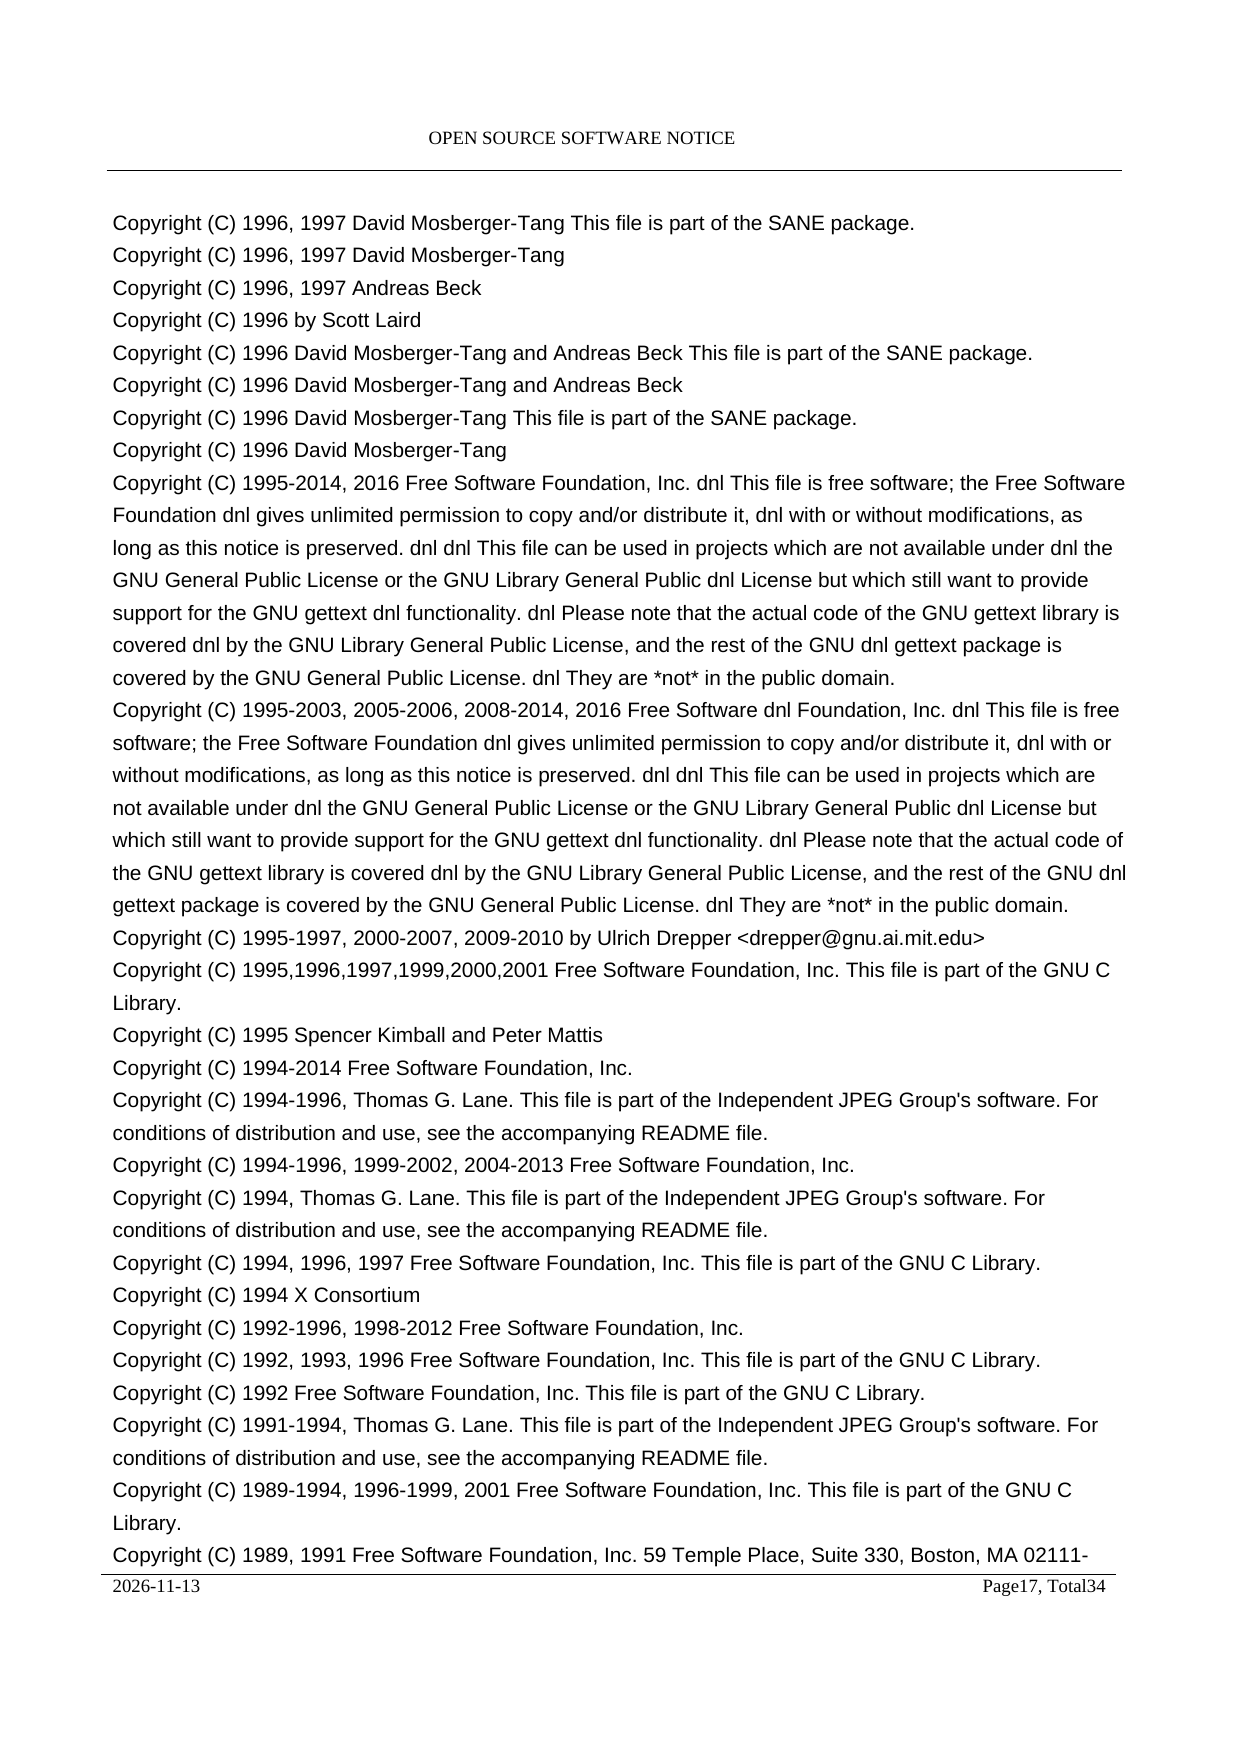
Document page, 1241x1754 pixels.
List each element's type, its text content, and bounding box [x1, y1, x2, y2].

text Copyright (C) 1994-1996, 1999-2002, 2004-2013 Free Software Foundation, Inc. [112, 1149, 1128, 1181]
text Copyright (C) 1992, 1993, 1996 Free Software Foundation, Inc. This file is part of the GNU C Library. [112, 1344, 1128, 1376]
text Copyright (C) 1994-1996, Thomas G. Lane. This file is part of the Independent JPEG Group's software. For conditions of distribution and use, see the accompanying README file. [112, 1084, 1128, 1149]
text Copyright (C) 1995-1997, 2000-2007, 2009-2010 by Ulrich Drepper <drepper@gnu.ai.mit.edu> [112, 921, 1128, 954]
text Copyright (C) 1995,1996,1997,1999,2000,2001 Free Software Foundation, Inc. This file is part of the GNU C Library. [112, 954, 1128, 1019]
text Copyright (C) 1996, 1997 David Mosberger-Tang [112, 239, 1128, 271]
text Copyright (C) 1994, Thomas G. Lane. This file is part of the Independent JPEG Group's software. For conditions of distribution and use, see the accompanying README file. [112, 1181, 1128, 1246]
text Copyright (C) 1991-1994, Thomas G. Lane. This file is part of the Independent JPEG Group's software. For conditions of distribution and use, see the accompanying README file. [112, 1409, 1128, 1474]
text Copyright (C) 1989-1994, 1996-1999, 2001 Free Software Foundation, Inc. This file is part of the GNU C Library. [112, 1474, 1128, 1539]
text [112, 1539, 1128, 1571]
text Copyright (C) 1994 X Consortium [112, 1279, 1128, 1311]
text Copyright (C) 1994, 1996, 1997 Free Software Foundation, Inc. This file is part of the GNU C Library. [112, 1246, 1128, 1279]
text Copyright (C) 1992-1996, 1998-2012 Free Software Foundation, Inc. [112, 1311, 1128, 1344]
text Copyright (C) 1995 Spencer Kimball and Peter Mattis [112, 1019, 1128, 1051]
text Copyright (C) 1996 David Mosberger-Tang [112, 434, 1128, 466]
text Copyright (C) 1996 David Mosberger-Tang This file is part of the SANE package. [112, 401, 1128, 434]
text Copyright (C) 1995-2014, 2016 Free Software Foundation, Inc. dnl This file is free software; the Free Software Foundation dnl gives unlimited permission to copy and/or distribute it, dnl with or without modifications, as long as this notice is preserved. dnl dnl This file can be used in projects which are not available under dnl the GNU General Public License or the GNU Library General Public dnl License but which still want to provide support for the GNU gettext dnl functionality. dnl Please note that the actual code of the GNU gettext library is covered dnl by the GNU Library General Public License, and the rest of the GNU dnl gettext package is covered by the GNU General Public License. dnl They are *not* in the public domain. [112, 466, 1128, 694]
text Copyright (C) 1996 by Scott Laird [112, 304, 1128, 336]
text Copyright (C) 1996 David Mosberger-Tang and Andreas Beck [112, 369, 1128, 401]
text Copyright (C) 1995-2003, 2005-2006, 2008-2014, 2016 Free Software dnl Foundation, Inc. dnl This file is free software; the Free Software Foundation dnl gives unlimited permission to copy and/or distribute it, dnl with or without modifications, as long as this notice is preserved. dnl dnl This file can be used in projects which are not available under dnl the GNU General Public License or the GNU Library General Public dnl License but which still want to provide support for the GNU gettext dnl functionality. dnl Please note that the actual code of the GNU gettext library is covered dnl by the GNU Library General Public License, and the rest of the GNU dnl gettext package is covered by the GNU General Public License. dnl They are *not* in the public domain. [112, 694, 1128, 921]
text Copyright (C) 1994-2014 Free Software Foundation, Inc. [112, 1051, 1128, 1084]
text Copyright (C) 1996, 1997 David Mosberger-Tang This file is part of the SANE package. [112, 206, 1128, 239]
text Copyright (C) 1996, 1997 Andreas Beck [112, 271, 1128, 304]
text Copyright (C) 1992 Free Software Foundation, Inc. This file is part of the GNU C Library. [112, 1376, 1128, 1409]
text Copyright (C) 1996 David Mosberger-Tang and Andreas Beck This file is part of the SANE package. [112, 336, 1128, 369]
